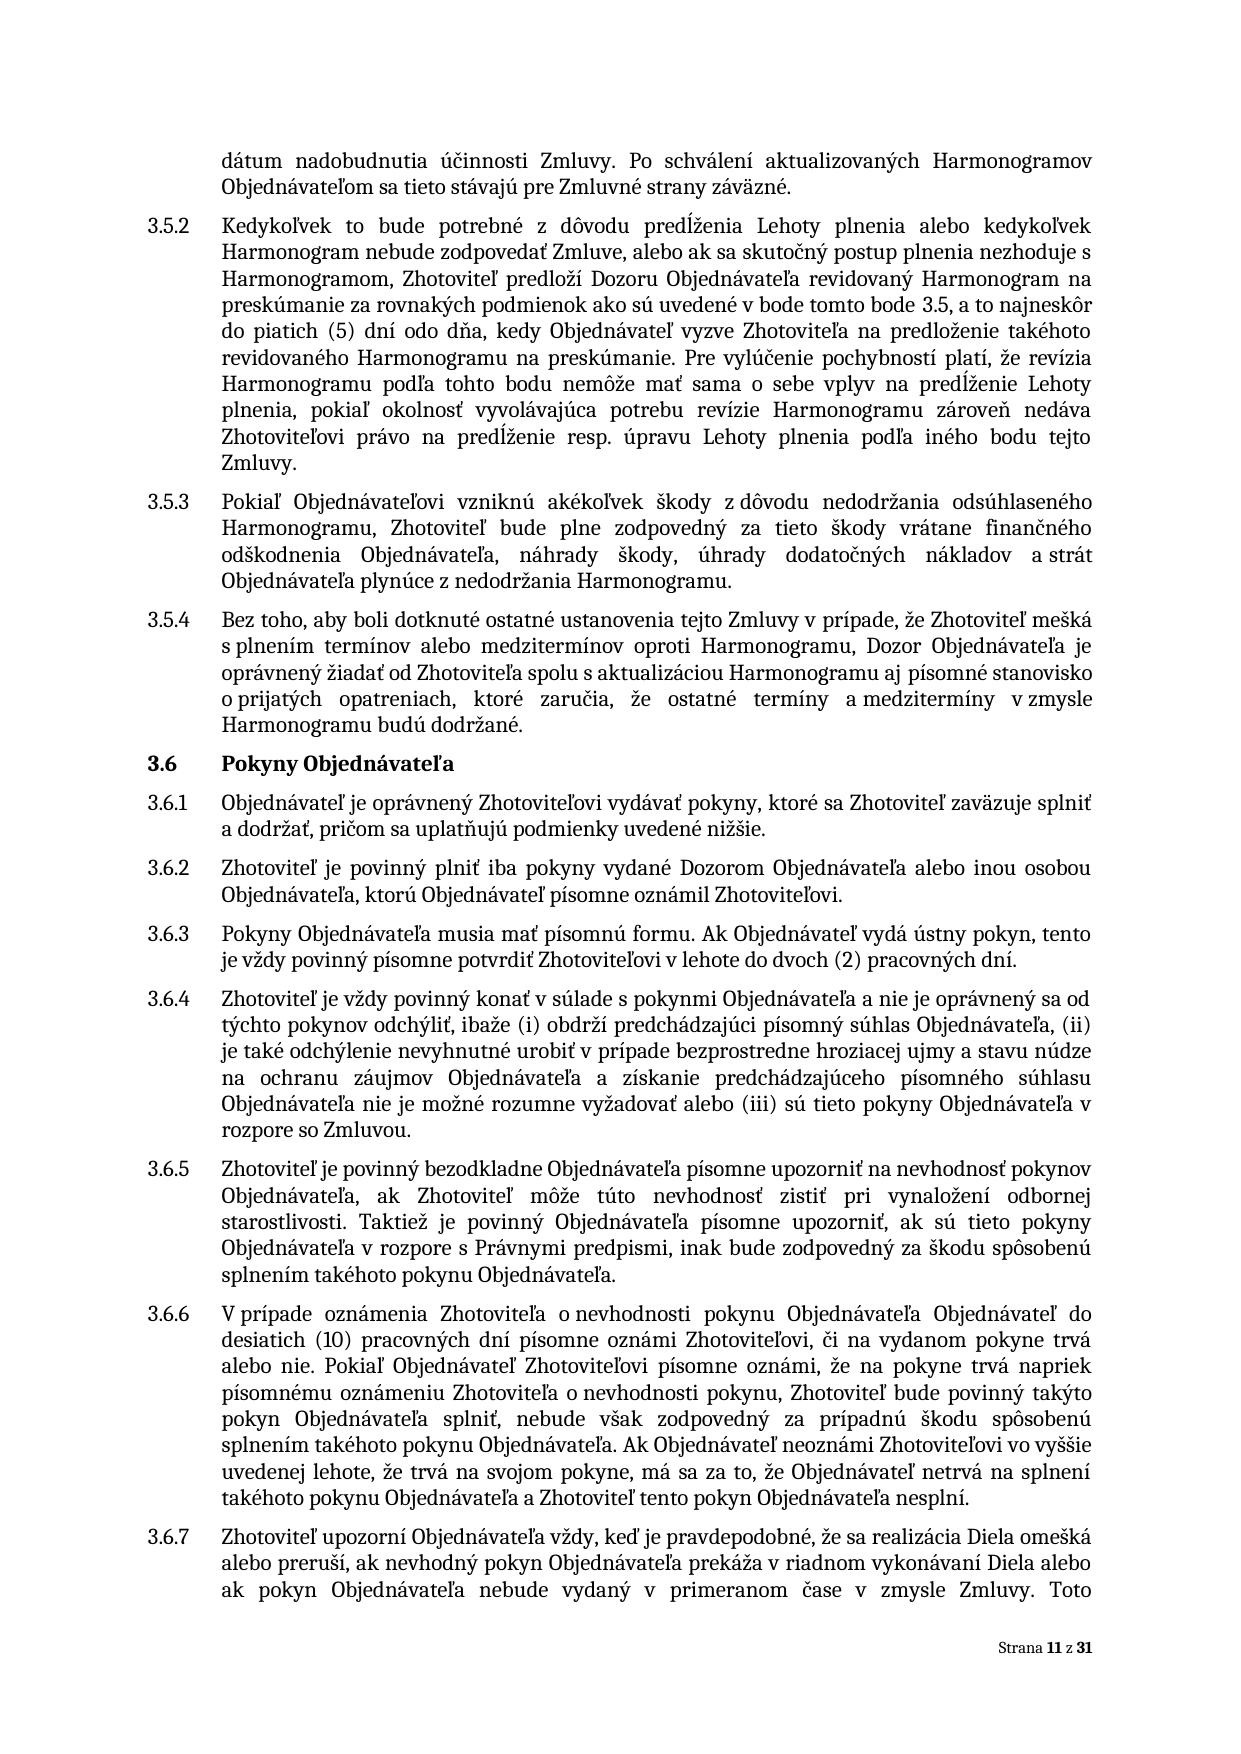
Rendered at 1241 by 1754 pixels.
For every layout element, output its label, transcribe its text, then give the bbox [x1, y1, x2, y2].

list Zhotoviteľ je povinný plniť iba pokyny vydané Dozorom Objednávateľa alebo inou osobou Objednávateľa, ktorú Objednávateľ písomne oznámil Zhotoviteľovi. [148, 855, 1093, 908]
list Pokyny Objednávateľa musia mať písomnú formu. Ak Objednávateľ vydá ústny pokyn, tento je vždy povinný písomne potvrdiť Zhotoviteľovi v lehote do dvoch (2) pracovných dní. [148, 920, 1093, 973]
list Pokiaľ Objednávateľovi vzniknú akékoľvek škody z dôvodu nedodržania odsúhlaseného Harmonogramu, Zhotoviteľ bude plne zodpovedný za tieto škody vrátane finančného odškodnenia Objednávateľa, náhrady škody, úhrady dodatočných nákladov a strát Objednávateľa plynúce z nedodržania Harmonogramu. [148, 489, 1093, 594]
list Kedykoľvek to bude potrebné z dôvodu predĺženia Lehoty plnenia alebo kedykoľvek Harmonogram nebude zodpovedať Zmluve, alebo ak sa skutočný postup plnenia nezhoduje s Harmonogramom, Zhotoviteľ predloží Dozoru Objednávateľa revidovaný Harmonogram na preskúmanie za rovnakých podmienok ako sú uvedené v bode tomto bode 3.5, a to najneskôr do piatich (5) dní odo dňa, kedy Objednávateľ vyzve Zhotoviteľa na predloženie takéhoto revidovaného Harmonogramu na preskúmanie. Pre vylúčenie pochybností platí, že revízia Harmonogramu podľa tohto bodu nemôže mať sama o sebe vplyv na predĺženie Lehoty plnenia, pokiaľ okolnosť vyvolávajúca potrebu revízie Harmonogramu zároveň nedáva Zhotoviteľovi právo na predĺženie resp. úpravu Lehoty plnenia podľa iného bodu tejto Zmluvy. [148, 213, 1093, 476]
list Objednávateľ je oprávnený Zhotoviteľovi vydávať pokyny, ktoré sa Zhotoviteľ zaväzuje splniť a dodržať, pričom sa uplatňujú podmienky uvedené nižšie. [148, 790, 1093, 843]
list Zhotoviteľ je vždy povinný konať v súlade s pokynmi Objednávateľa a nie je oprávnený sa od týchto pokynov odchýliť, ibaže (i) obdrží predchádzajúci písomný súhlas Objednávateľa, (ii) je také odchýlenie nevyhnutné urobiť v prípade bezprostredne hroziacej ujmy a stavu núdze na ochranu záujmov Objednávateľa a získanie predchádzajúceho písomného súhlasu Objednávateľa nie je možné rozumne vyžadovať alebo (iii) sú tieto pokyny Objednávateľa v rozpore so Zmluvou. [148, 986, 1093, 1144]
list Pokyny Objednávateľa [148, 751, 1093, 777]
list Zhotoviteľ je povinný bezodkladne Objednávateľa písomne upozorniť na nevhodnosť pokynov Objednávateľa, ak Zhotoviteľ môže túto nevhodnosť zistiť pri vynaložení odbornej starostlivosti. Taktiež je povinný Objednávateľa písomne upozorniť, ak sú tieto pokyny Objednávateľa v rozpore s Právnymi predpismi, inak bude zodpovedný za škodu spôsobenú splnením takéhoto pokynu Objednávateľa. [148, 1156, 1093, 1288]
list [148, 148, 1093, 200]
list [148, 1524, 1093, 1603]
list Bez toho, aby boli dotknuté ostatné ustanovenia tejto Zmluvy v prípade, že Zhotoviteľ mešká s plnením termínov alebo medzitermínov oproti Harmonogramu, Dozor Objednávateľa je oprávnený žiadať od Zhotoviteľa spolu s aktualizáciou Harmonogramu aj písomné stanovisko o prijatých opatreniach, ktoré zaručia, že ostatné termíny a medzitermíny v zmysle Harmonogramu budú dodržané. [148, 607, 1093, 738]
list V prípade oznámenia Zhotoviteľa o nevhodnosti pokynu Objednávateľa Objednávateľ do desiatich (10) pracovných dní písomne oznámi Zhotoviteľovi, či na vydanom pokyne trvá alebo nie. Pokiaľ Objednávateľ Zhotoviteľovi písomne oznámi, že na pokyne trvá napriek písomnému oznámeniu Zhotoviteľa o nevhodnosti pokynu, Zhotoviteľ bude povinný takýto pokyn Objednávateľa splniť, nebude však zodpovedný za prípadnú škodu spôsobenú splnením takéhoto pokynu Objednávateľa. Ak Objednávateľ neoznámi Zhotoviteľovi vo vyššie uvedenej lehote, že trvá na svojom pokyne, má sa za to, že Objednávateľ netrvá na splnení takéhoto pokynu Objednávateľa a Zhotoviteľ tento pokyn Objednávateľa nesplní. [148, 1300, 1093, 1511]
